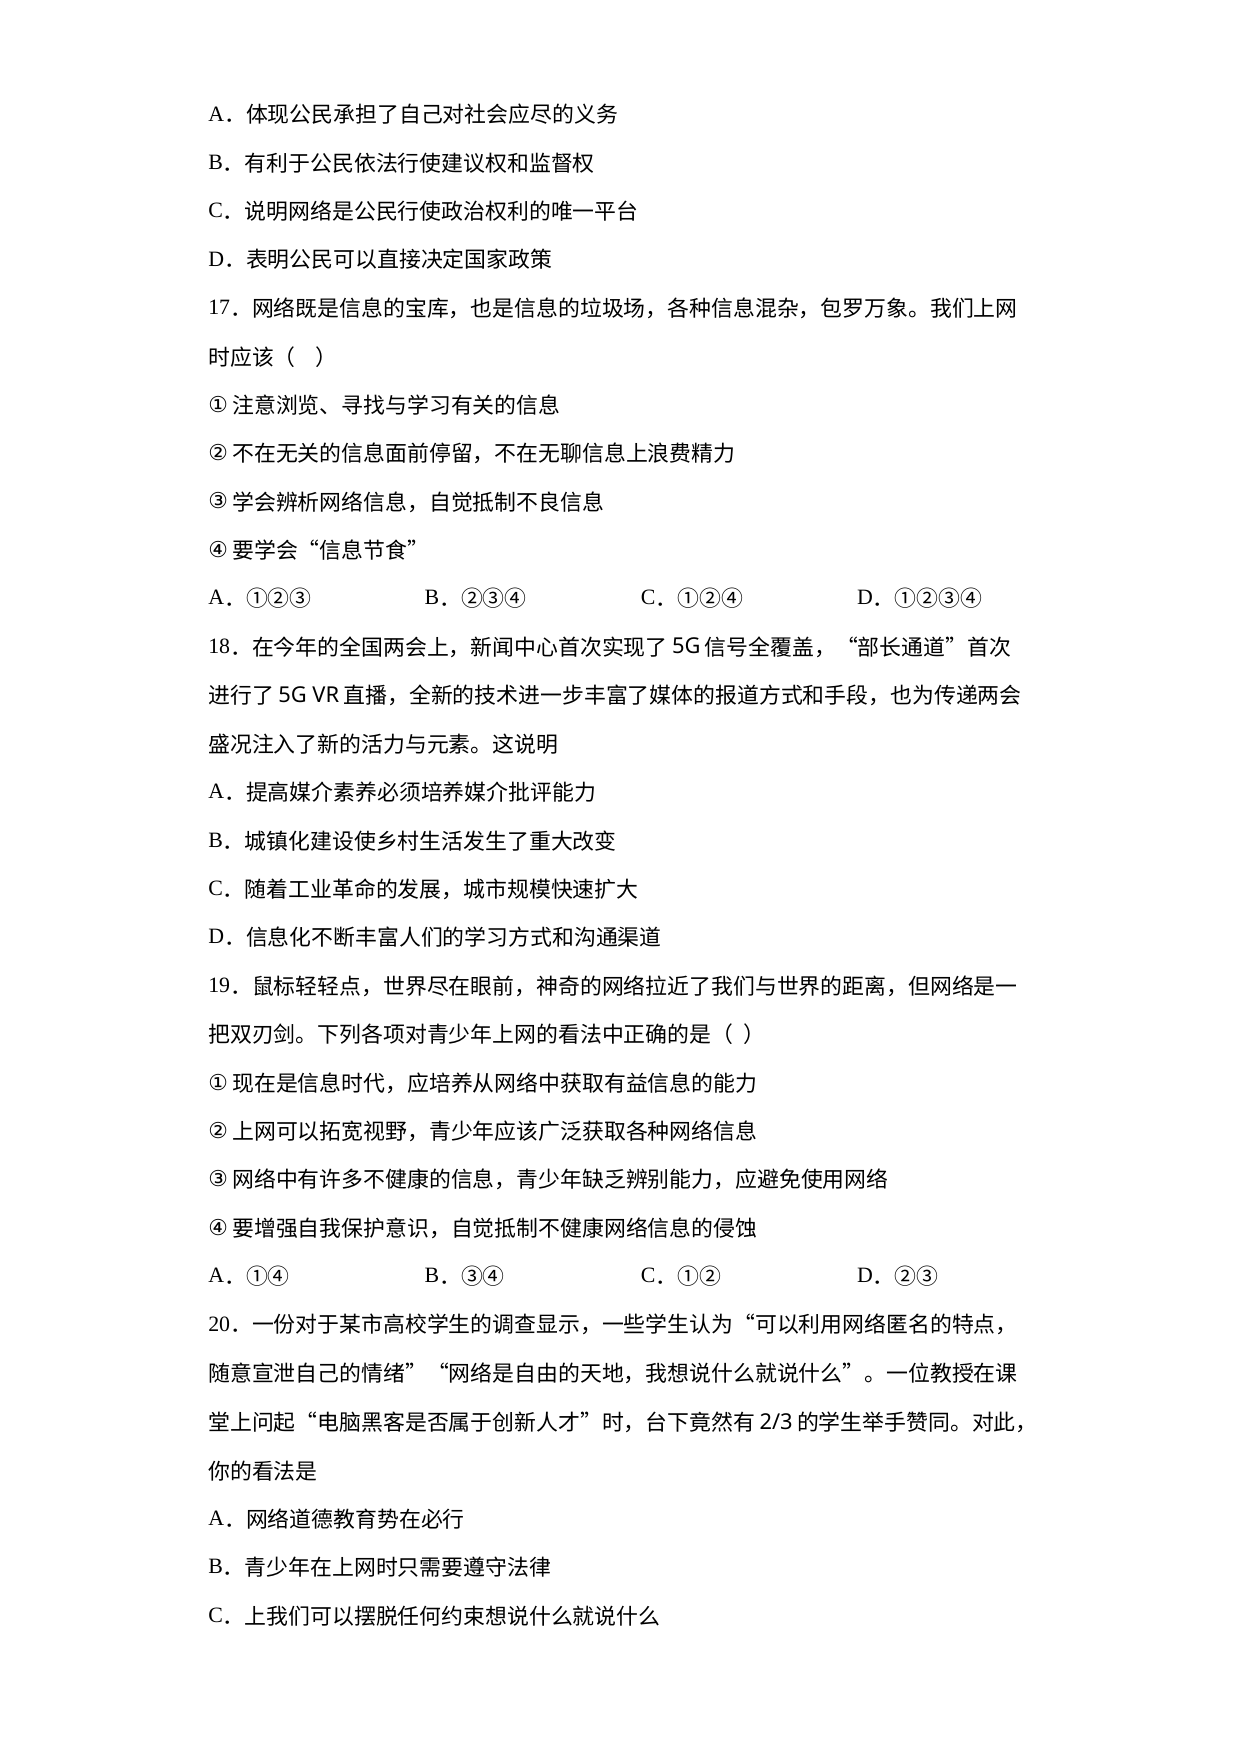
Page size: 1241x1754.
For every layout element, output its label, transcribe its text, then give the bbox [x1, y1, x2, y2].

text C．随着工业革命的发展，城市规模快速扩大 [208, 872, 1032, 904]
text ①现在是信息时代，应培养从网络中获取有益信息的能力 [208, 1065, 1032, 1098]
text C．上我们可以摆脱任何约束想说什么就说什么 [208, 1598, 1032, 1631]
text ③学会辨析网络信息，自觉抵制不良信息 [208, 484, 1032, 517]
text ④要学会“信息节食” [208, 532, 1032, 565]
text B．有利于公民依法行使建议权和监督权 [208, 145, 1032, 178]
text A．提高媒介素养必须培养媒介批评能力 [208, 775, 1032, 807]
text ④要增强自我保护意识，自觉抵制不健康网络信息的侵蚀 [208, 1210, 1032, 1243]
text A．①④ B．③④ C．①② D．②③ [208, 1259, 1032, 1291]
text C．说明网络是公民行使政治权利的唯一平台 [208, 194, 1032, 226]
text B．城镇化建设使乡村生活发生了重大改变 [208, 823, 1032, 856]
text A．网络道德教育势在必行 [208, 1502, 1032, 1534]
text ①注意浏览、寻找与学习有关的信息 [208, 387, 1032, 420]
text 18．在今年的全国两会上，新闻中心首次实现了5G信号全覆盖，“部长通道”首次进行了5G VR直播，全新的技术进一步丰富了媒体的报道方式和手段，也为传递两会盛况注入了新的活力与元素。这说明 [208, 629, 1032, 759]
text 20．一份对于某市高校学生的调查显示，一些学生认为“可以利用网络匿名的特点，随意宣泄自己的情绪”“网络是自由的天地，我想说什么就说什么”。一位教授在课堂上问起“电脑黑客是否属于创新人才”时，台下竟然有2/3的学生举手赞同。对此，你的看法是 [208, 1307, 1032, 1486]
text ②不在无关的信息面前停留，不在无聊信息上浪费精力 [208, 436, 1032, 468]
text B．青少年在上网时只需要遵守法律 [208, 1550, 1032, 1582]
text A．①②③ B．②③④ C．①②④ D．①②③④ [208, 581, 1032, 613]
text ②上网可以拓宽视野，青少年应该广泛获取各种网络信息 [208, 1114, 1032, 1146]
text 17．网络既是信息的宝库，也是信息的垃圾场，各种信息混杂，包罗万象。我们上网时应该（ ） [208, 290, 1032, 372]
text D．信息化不断丰富人们的学习方式和沟通渠道 [208, 920, 1032, 952]
text 19．鼠标轻轻点，世界尽在眼前，神奇的网络拉近了我们与世界的距离，但网络是一把双刃剑。下列各项对青少年上网的看法中正确的是（ ） [208, 968, 1032, 1049]
text A．体现公民承担了自己对社会应尽的义务 [208, 97, 1032, 129]
text D．表明公民可以直接决定国家政策 [208, 242, 1032, 274]
text ③网络中有许多不健康的信息，青少年缺乏辨别能力，应避免使用网络 [208, 1162, 1032, 1194]
